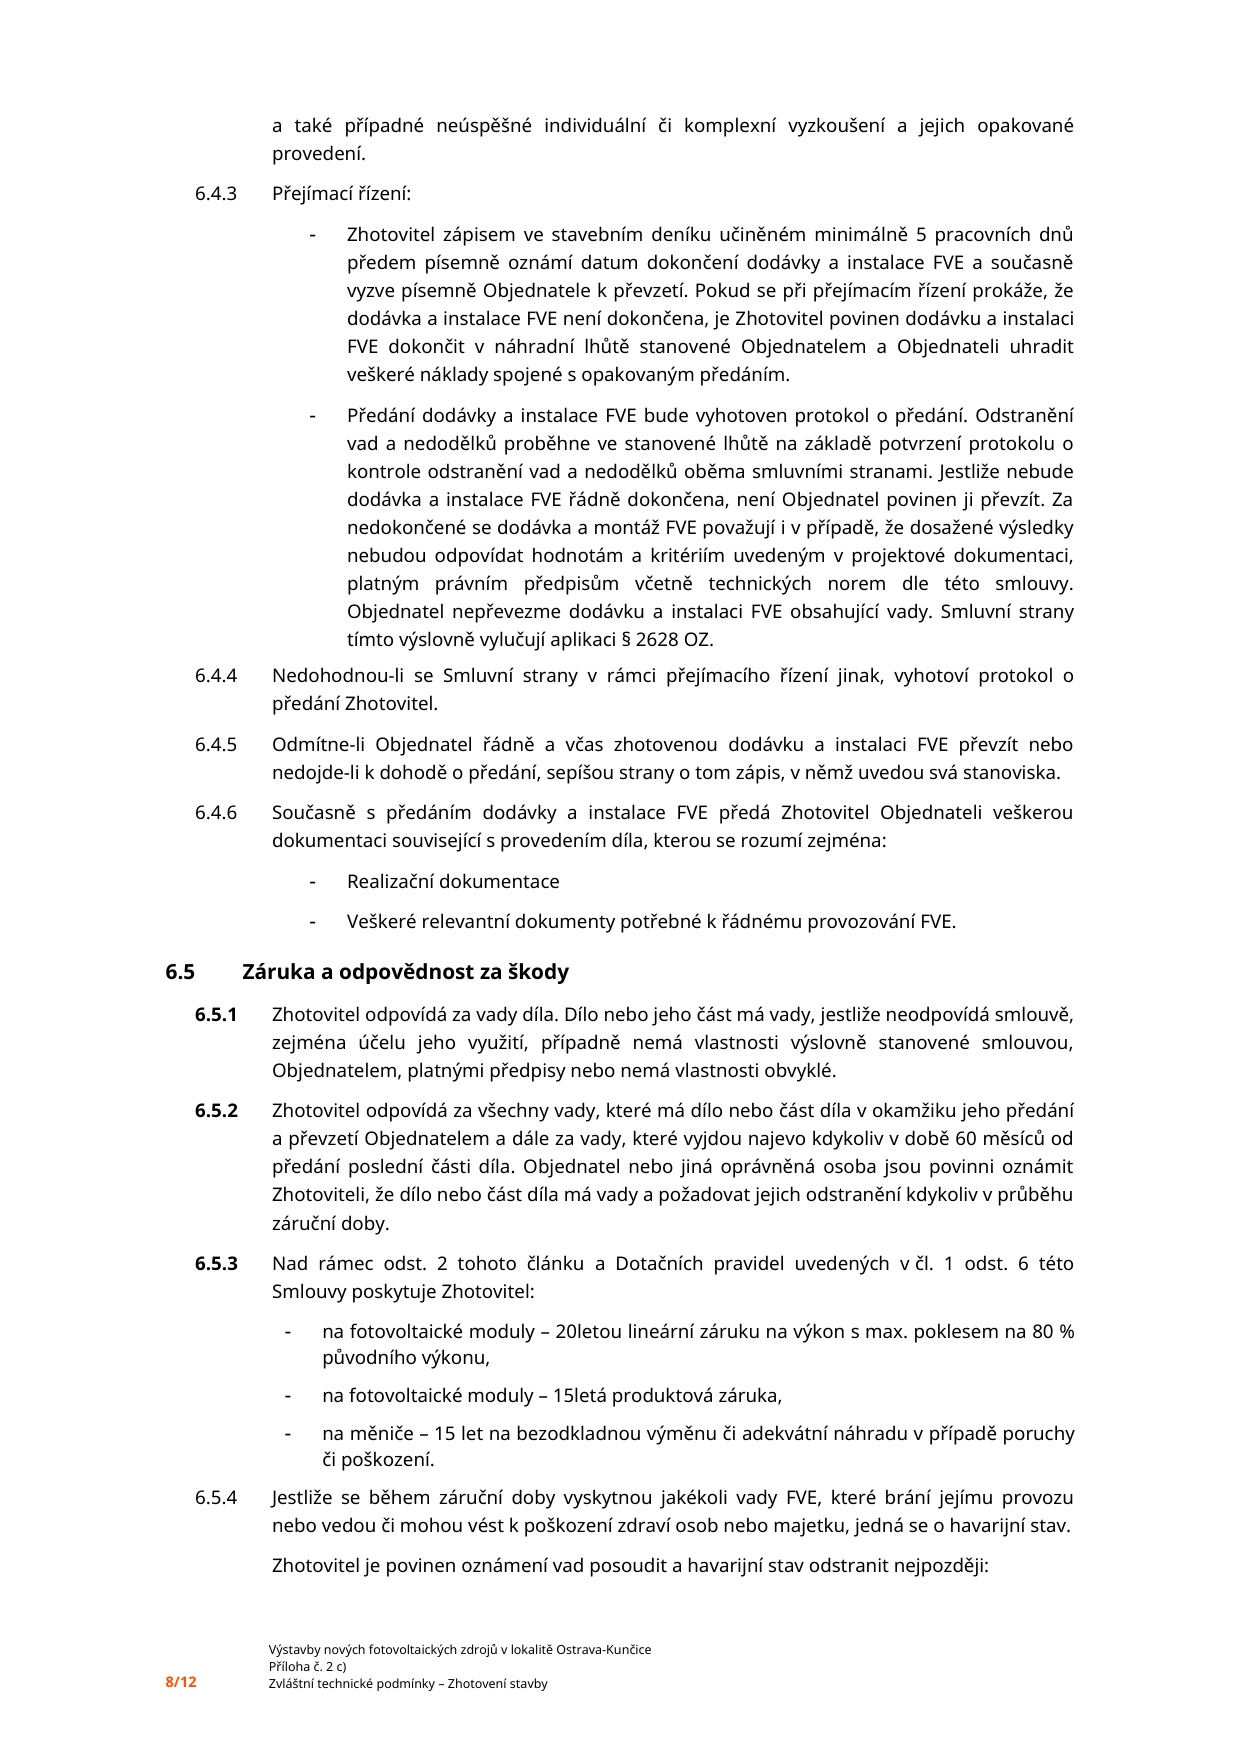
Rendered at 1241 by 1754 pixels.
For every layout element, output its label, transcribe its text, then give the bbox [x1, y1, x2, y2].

list na fotovoltaické moduly – 20letou lineární záruku na výkon s max. poklesem na 80 % původního výkonu, [284, 1319, 1075, 1370]
list Předání dodávky a instalace FVE bude vyhotoven protokol o předání. Odstranění vad a nedodělků proběhne ve stanovené lhůtě na základě potvrzení protokolu o kontrole odstranění vad a nedodělků oběma smluvními stranami. Jestliže nebude dodávka a instalace FVE řádně dokončena, není Objednatel povinen ji převzít. Za nedokončené se dodávka a montáž FVE považují i v případě, že dosažené výsledky nebudou odpovídat hodnotám a kritériím uvedeným v projektové dokumentaci, platným právním předpisům včetně technických norem dle této smlouvy. Objednatel nepřevezme dodávku a instalaci FVE obsahující vady. Smluvní strany tímto výslovně vylučují aplikaci § 2628 OZ. [309, 402, 1075, 652]
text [195, 112, 1075, 166]
text Zhotovitel odpovídá za všechny vady, které má dílo nebo část díla v okamžiku jeho předání a převzetí Objednatelem a dále za vady, které vyjdou najevo kdykoliv v době 60 měsíců od předání poslední části díla. Objednatel nebo jiná oprávněná osoba jsou povinni oznámit Zhotoviteli, že dílo nebo část díla má vady a požadovat jejich odstranění kdykoliv v průběhu záruční doby. [195, 1098, 1075, 1235]
text Současně s předáním dodávky a instalace FVE předá Zhotovitel Objednateli veškerou dokumentaci související s provedením díla, kterou se rozumí zejména: [195, 799, 1075, 853]
text Přejímací řízení: [195, 181, 1075, 206]
list Zhotovitel zápisem ve stavebním deníku učiněném minimálně 5 pracovních dnů předem písemně oznámí datum dokončení dodávky a instalace FVE a současně vyzve písemně Objednatele k převzetí. Pokud se při přejímacím řízení prokáže, že dodávka a instalace FVE není dokončena, je Zhotovitel povinen dodávku a instalaci FVE dokončit v náhradní lhůtě stanovené Objednatelem a Objednateli uhradit veškeré náklady spojené s opakovaným předáním. [309, 221, 1075, 387]
text Nad rámec odst. 2 tohoto článku a Dotačních pravidel uvedených v čl. 1 odst. 6 této Smlouvy poskytuje Zhotovitel: [195, 1250, 1075, 1304]
text Nedohodnou-li se Smluvní strany v rámci přejímacího řízení jinak, vyhotoví protokol o předání Zhotovitel. [195, 662, 1075, 716]
list Záruka a odpovědnost za škody [165, 957, 1075, 986]
list Veškeré relevantní dokumenty potřebné k řádnému provozování FVE. [309, 908, 1075, 934]
text Jestliže se během záruční doby vyskytnou jakékoli vady FVE, které brání jejímu provozu nebo vedou či mohou vést k poškození zdraví osob nebo majetku, jedná se o havarijní stav. [195, 1484, 1075, 1537]
text Zhotovitel odpovídá za vady díla. Dílo nebo jeho část má vady, jestliže neodpovídá smlouvě, zejména účelu jeho využití, případně nemá vlastnosti výslovně stanovené smlouvou, Objednatelem, platnými předpisy nebo nemá vlastnosti obvyklé. [195, 1001, 1075, 1083]
text Odmítne-li Objednatel řádně a včas zhotovenou dodávku a instalaci FVE převzít nebo nedojde-li k dohodě o předání, sepíšou strany o tom zápis, v němž uvedou svá stanoviska. [195, 731, 1075, 784]
list na fotovoltaické moduly – 15letá produktová záruka, [284, 1382, 1075, 1408]
list Realizační dokumentace [309, 868, 1075, 893]
list Zhotovitel je povinen oznámení vad posoudit a havarijní stav odstranit nejpozději: [272, 1552, 1075, 1578]
list na měniče – 15 let na bezodkladnou výměnu či adekvátní náhradu v případě poruchy či poškození. [284, 1420, 1075, 1471]
